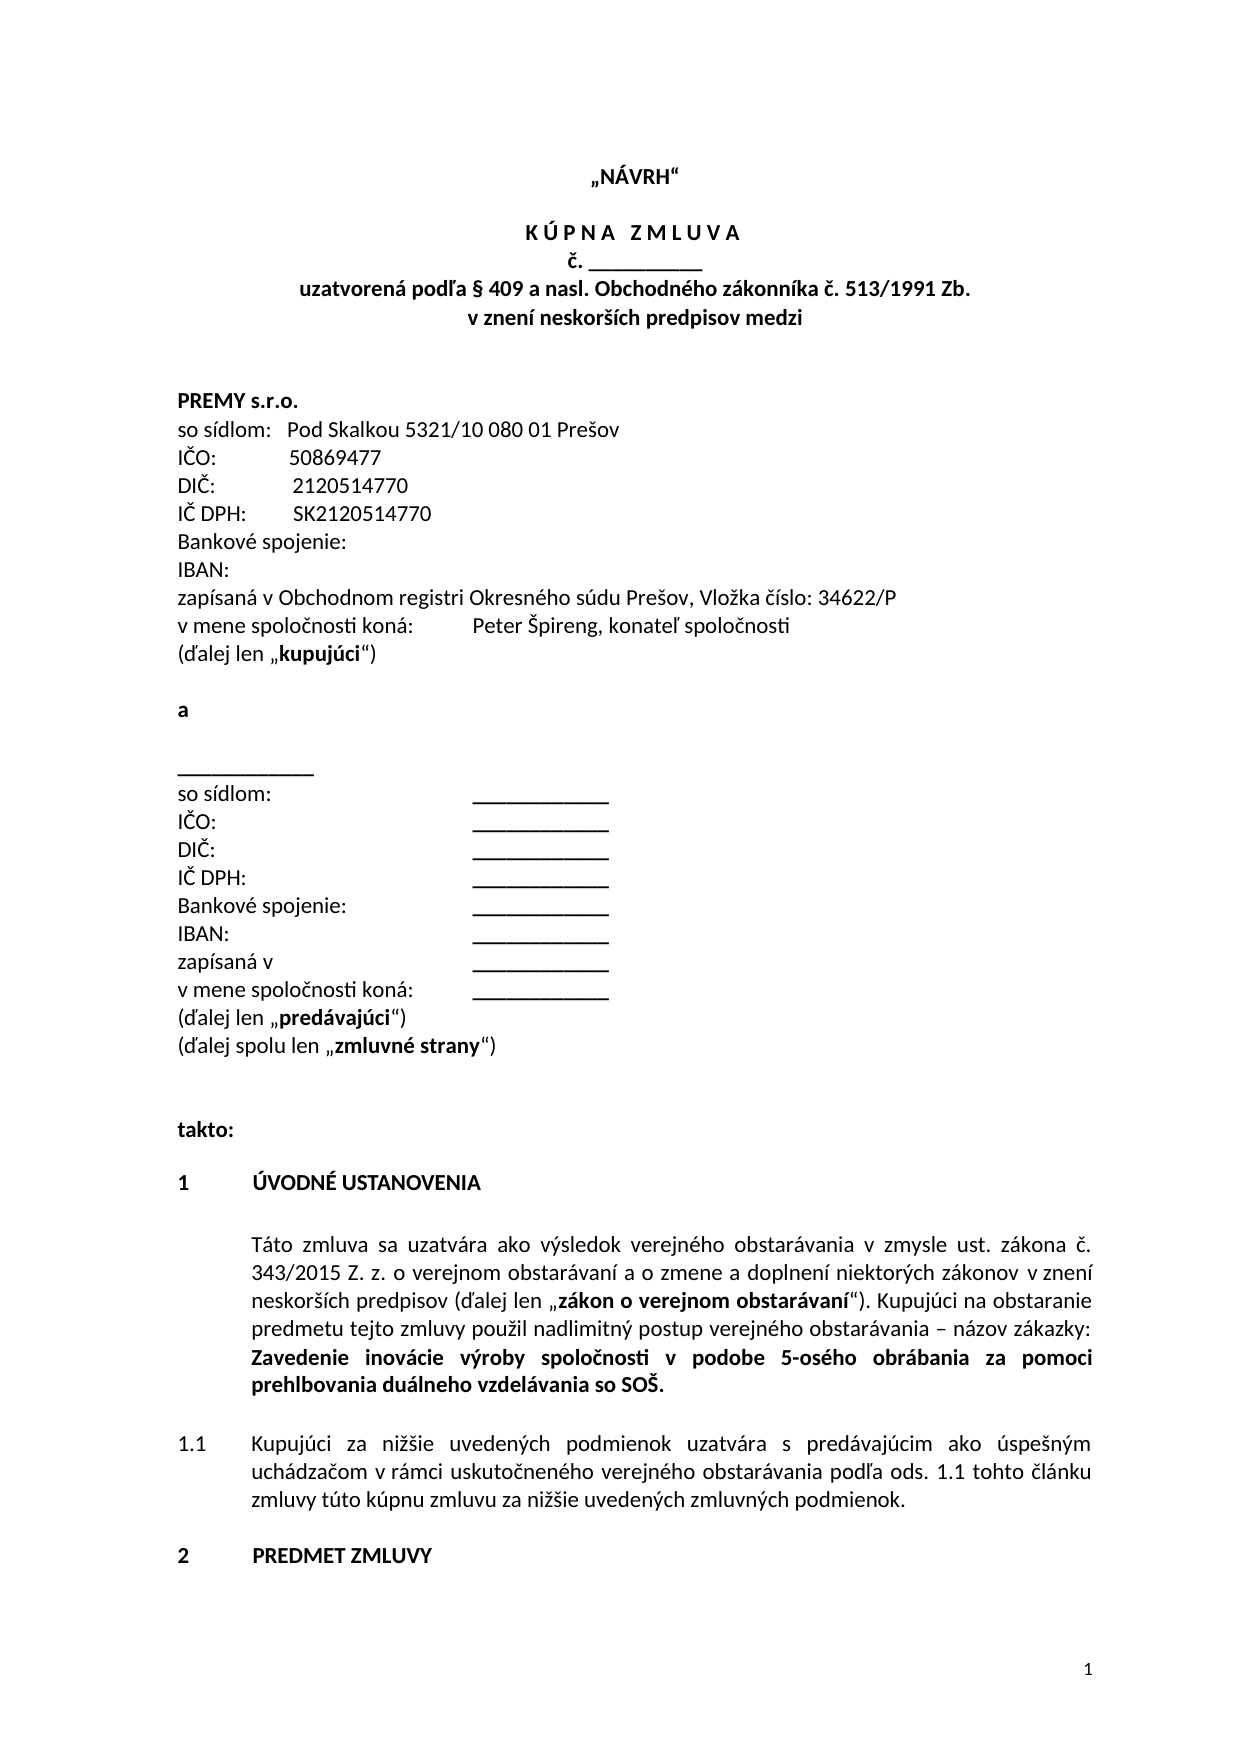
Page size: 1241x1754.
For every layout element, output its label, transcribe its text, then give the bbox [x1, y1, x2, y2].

text „NÁVRH“ [177, 162, 1092, 191]
text DIČ: 2120514770 [177, 471, 1092, 499]
list PREDMET ZMLUVY [177, 1541, 1092, 1569]
text DIČ: ____________ [177, 835, 1092, 863]
list Kupujúci za nižšie uvedených podmienok uzatvára s predávajúcim ako úspešným uchádzačom v rámci uskutočneného verejného obstarávania podľa ods. 1.1 tohto článku zmluvy túto kúpnu zmluvu za nižšie uvedených zmluvných podmienok. [177, 1429, 1092, 1513]
text takto: [177, 1115, 1092, 1143]
text IČ DPH: ____________ [177, 863, 1092, 891]
text (ďalej len „predávajúci“) [177, 1003, 1092, 1031]
text v mene spoločnosti koná: ____________ [177, 975, 1092, 1003]
text uzatvorená podľa § 409 a nasl. Obchodného zákonníka č. 513/1991 Zb. [177, 274, 1092, 303]
text Bankové spojenie: ____________ [177, 891, 1092, 919]
text a [177, 695, 1092, 723]
text Bankové spojenie: [177, 527, 1092, 555]
text zapísaná v ____________ [177, 947, 1092, 975]
text IBAN: [177, 555, 1092, 583]
text K Ú P N A Z M L U V A [177, 218, 1092, 247]
text IČ DPH: SK2120514770 [177, 499, 1092, 527]
text IBAN: ____________ [177, 919, 1092, 947]
text IČO: 50869477 [177, 443, 1092, 471]
text (ďalej len „kupujúci“) [177, 639, 1092, 667]
text ____________ [177, 751, 1092, 779]
text v znení neskorších predpisov medzi [177, 303, 1092, 331]
text č. __________ [177, 247, 1092, 274]
text PREMY s.r.o. [177, 387, 1092, 415]
title ÚVODNÉ USTANOVENIA [177, 1168, 1092, 1196]
text so sídlom: ____________ [177, 779, 1092, 807]
text v mene spoločnosti koná: Peter Špireng, konateľ spoločnosti [177, 611, 1092, 639]
text (ďalej spolu len „zmluvné strany“) [177, 1031, 1092, 1059]
text Táto zmluva sa uzatvára ako výsledok verejného obstarávania v zmysle ust. zákona č. 343/2015 Z. z. o verejnom obstarávaní a o zmene a doplnení niektorých zákonov v znení neskorších predpisov (ďalej len „zákon o verejnom obstarávaní“). Kupujúci na obstaranie predmetu tejto zmluvy použil nadlimitný postup verejného obstarávania – názov zákazky: Zavedenie inovácie výroby spoločnosti v podobe 5-osého obrábania za pomoci prehlbovania duálneho vzdelávania so SOŠ. [251, 1231, 1092, 1399]
text so sídlom: Pod Skalkou 5321/10 080 01 Prešov [177, 415, 1092, 443]
text IČO: ____________ [177, 807, 1092, 835]
text zapísaná v Obchodnom registri Okresného súdu Prešov, Vložka číslo: 34622/P [177, 583, 1092, 611]
